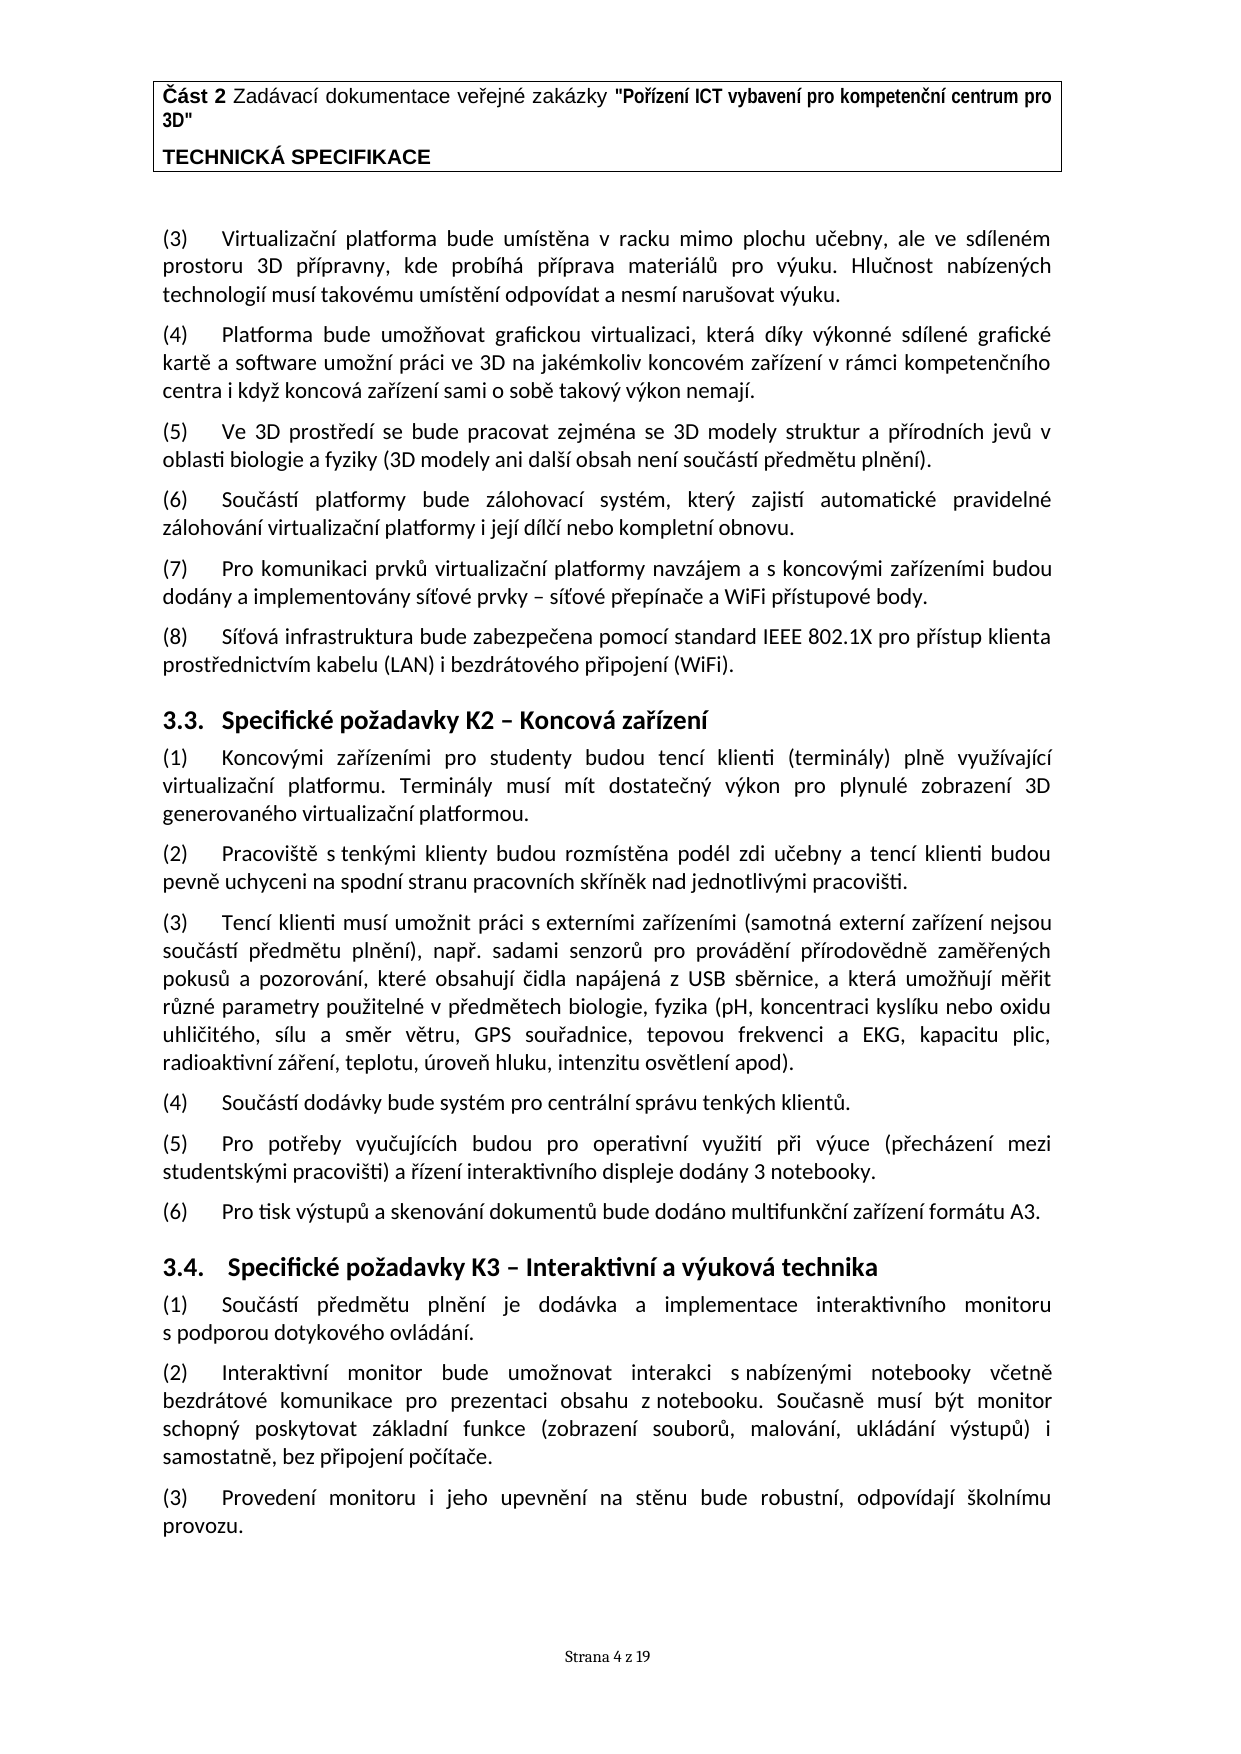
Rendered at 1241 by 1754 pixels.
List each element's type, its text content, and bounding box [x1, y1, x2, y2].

list Součástí platformy bude zálohovací systém, který zajistí automatické pravidelné zálohování virtualizační platformy i její dílčí nebo kompletní obnovu. [162, 485, 1053, 541]
list Ve 3D prostředí se bude pracovat zejména se 3D modely struktur a přírodních jevů v oblasti biologie a fyziky (3D modely ani další obsah není součástí předmětu plnění). [162, 417, 1053, 473]
list Součástí předmětu plnění je dodávka a implementace interaktivního monitoru s podporou dotykového ovládání. [162, 1290, 1053, 1346]
list Pro potřeby vyučujících budou pro operativní využití při výuce (přecházení mezi studentskými pracovišti) a řízení interaktivního displeje dodány 3 notebooky. [162, 1129, 1053, 1185]
list Virtualizační platforma bude umístěna v racku mimo plochu učebny, ale ve sdíleném prostoru 3D přípravny, kde probíhá příprava materiálů pro výuku. Hlučnost nabízených technologií musí takovému umístění odpovídat a nesmí narušovat výuku. [162, 224, 1053, 308]
list Síťová infrastruktura bude zabezpečena pomocí standard IEEE 802.1X pro přístup klienta prostřednictvím kabelu (LAN) i bezdrátového připojení (WiFi). [162, 622, 1053, 678]
list Tencí klienti musí umožnit práci s externími zařízeními (samotná externí zařízení nejsou součástí předmětu plnění), např. sadami senzorů pro provádění přírodovědně zaměřených pokusů a pozorování, které obsahují čidla napájená z USB sběrnice, a která umožňují měřit různé parametry použitelné v předmětech biologie, fyzika (pH, koncentraci kyslíku nebo oxidu uhličitého, sílu a směr větru, GPS souřadnice, tepovou frekvenci a EKG, kapacitu plic, radioaktivní záření, teplotu, úroveň hluku, intenzitu osvětlení apod). [162, 908, 1053, 1076]
list Pracoviště s tenkými klienty budou rozmístěna podél zdi učebny a tencí klienti budou pevně uchyceni na spodní stranu pracovních skříněk nad jednotlivými pracovišti. [162, 839, 1053, 895]
list Pro komunikaci prvků virtualizační platformy navzájem a s koncovými zařízeními budou dodány a implementovány síťové prvky – síťové přepínače a WiFi přístupové body. [162, 554, 1053, 610]
list Platforma bude umožňovat grafickou virtualizaci, která díky výkonné sdílené grafické kartě a software umožní práci ve 3D na jakémkoliv koncovém zařízení v rámci kompetenčního centra i když koncová zařízení sami o sobě takový výkon nemají. [162, 320, 1053, 404]
list Součástí dodávky bude systém pro centrální správu tenkých klientů. [162, 1088, 1053, 1116]
list Interaktivní monitor bude umožnovat interakci s nabízenými notebooky včetně bezdrátové komunikace pro prezentaci obsahu z notebooku. Současně musí být monitor schopný poskytovat základní funkce (zobrazení souborů, malování, ukládání výstupů) i samostatně, bez připojení počítače. [162, 1358, 1053, 1470]
list Pro tisk výstupů a skenování dokumentů bude dodáno multifunkční zařízení formátu A3. [162, 1197, 1053, 1226]
subtitle Specifické požadavky K2 – Koncová zařízení [162, 703, 1053, 736]
subtitle Specifické požadavky K3 – Interaktivní a výuková technika [162, 1251, 1053, 1283]
list Koncovými zařízeními pro studenty budou tencí klienti (terminály) plně využívající virtualizační platformu. Terminály musí mít dostatečný výkon pro plynulé zobrazení 3D generovaného virtualizační platformou. [162, 743, 1053, 827]
list Provedení monitoru i jeho upevnění na stěnu bude robustní, odpovídají školnímu provozu. [162, 1483, 1053, 1539]
